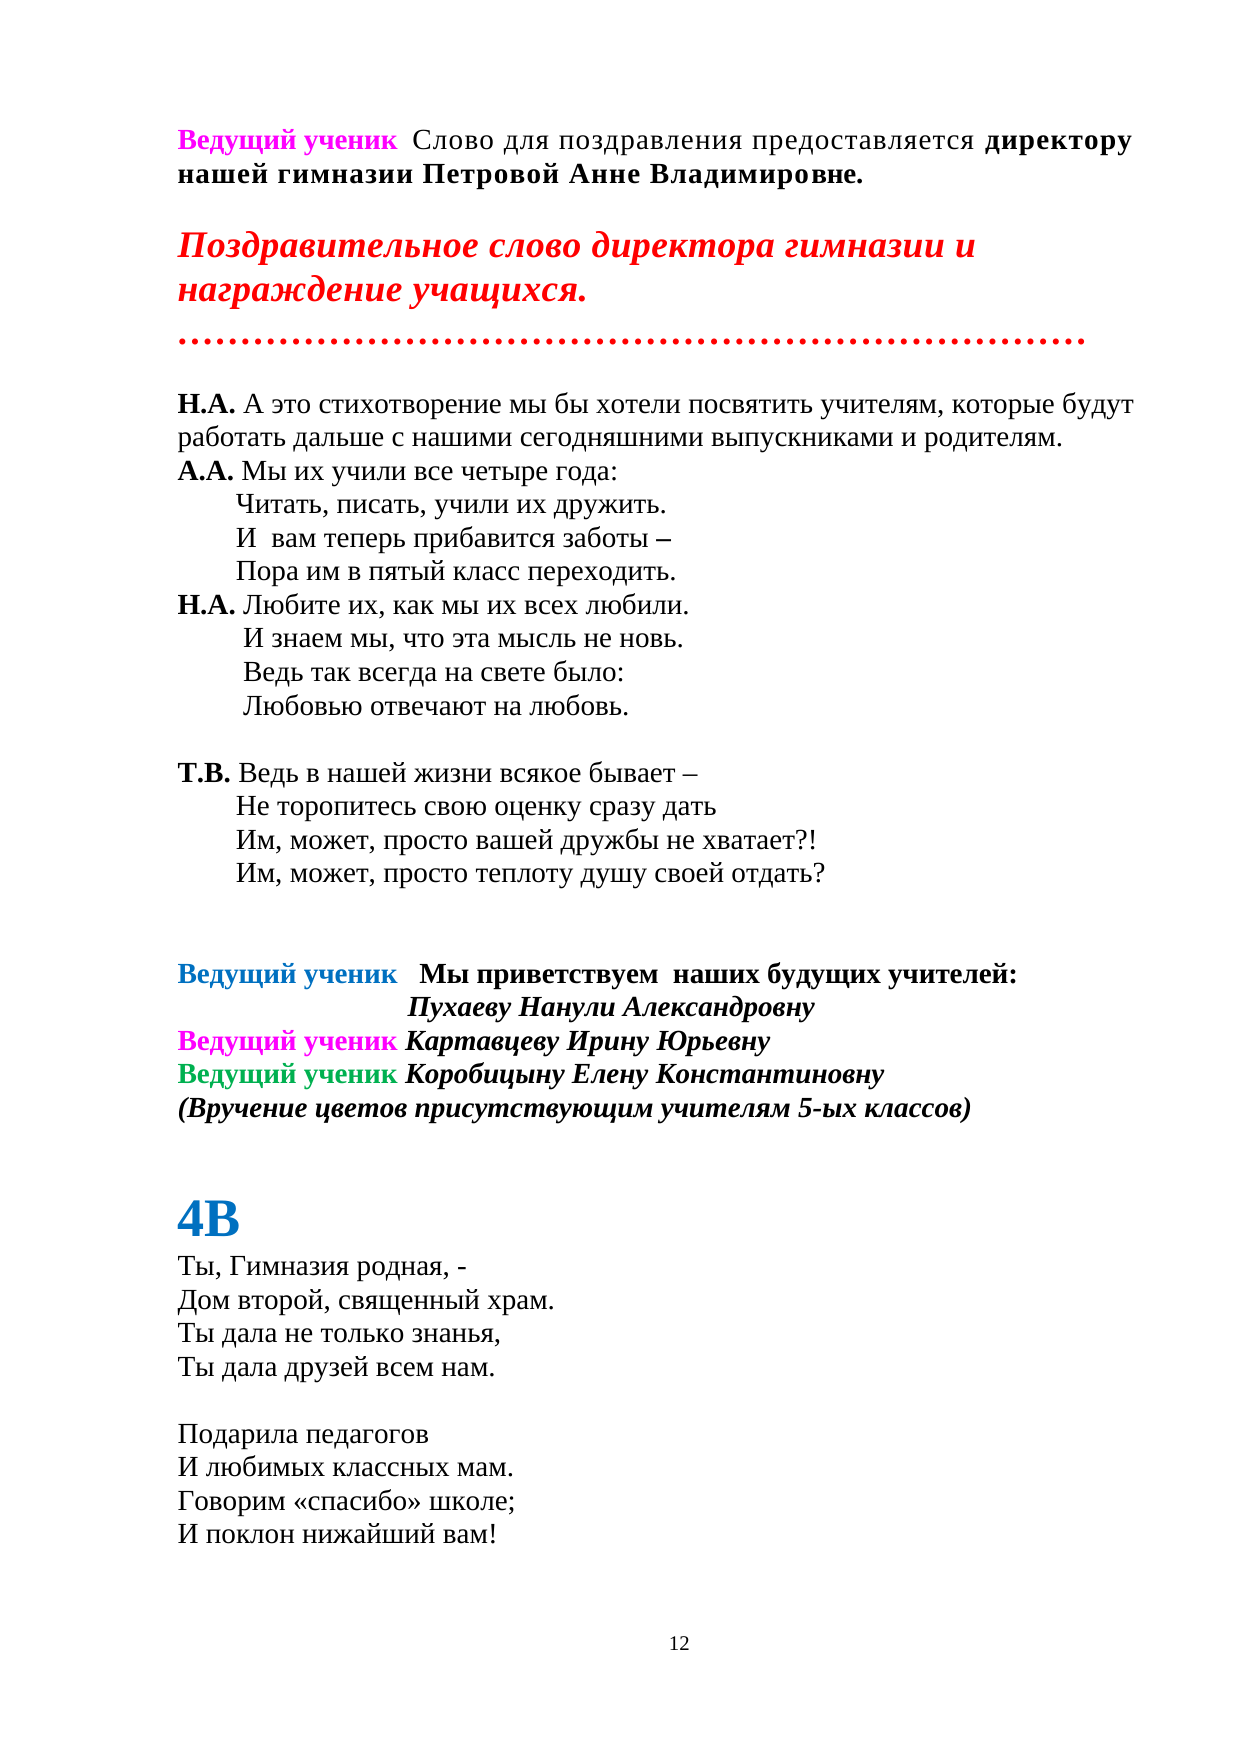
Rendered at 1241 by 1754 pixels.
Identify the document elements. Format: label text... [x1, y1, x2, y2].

text Ты, Гимназия родная, - [177, 1248, 1181, 1282]
text 4В [177, 1186, 1181, 1248]
text ……………………………………………………………… [177, 309, 1181, 352]
text Говорим «спасибо» школе; [177, 1483, 1181, 1517]
text (Вручение цветов присутствующим учителям 5-ых классов) [177, 1090, 1181, 1124]
text Любовью отвечают на любовь. [177, 688, 1181, 721]
text Ты дала не только знанья, [177, 1315, 1181, 1349]
text И знаем мы, что эта мысль не новь. [177, 621, 1181, 654]
text Ты дала друзей всем нам. [177, 1349, 1181, 1382]
text И поклон нижайший вам! [177, 1517, 1181, 1550]
text Пора им в пятый класс переходить. [177, 553, 1181, 587]
text И любимых классных мам. [177, 1449, 1181, 1483]
text Ведущий ученик Слово для поздравления предоставляется директору нашей гимназии Петровой Анне Владимировне. [177, 122, 1181, 189]
text Ведущий ученик Картавцеву Ирину Юрьевну [177, 1023, 1181, 1057]
text Читать, писать, учили их дружить. [177, 486, 1181, 520]
text Поздравительное слово директора гимназии и награждение учащихся. [177, 223, 1181, 309]
text Им, может, просто теплоту душу своей отдать? [177, 855, 1181, 889]
text И вам теперь прибавится заботы – [177, 520, 1181, 553]
text Не торопитесь свою оценку сразу дать [177, 788, 1181, 822]
text Н.А. А это стихотворение мы бы хотели посвятить учителям, которые будут работать дальше с нашими сегодняшними выпускниками и родителям. [177, 386, 1181, 453]
text Подарила педагогов [177, 1416, 1181, 1449]
text А.А. Мы их учили все четыре года: [177, 453, 1181, 486]
text Ведущий ученик Мы приветствуем наших будущих учителей: [177, 956, 1181, 989]
text Ведь так всегда на свете было: [177, 654, 1181, 688]
text Т.В. Ведь в нашей жизни всякое бывает – [177, 755, 1181, 788]
text Дом второй, священный храм. [177, 1282, 1181, 1315]
text Ведущий ученик Коробицыну Елену Константиновну [177, 1057, 1181, 1090]
text Им, может, просто вашей дружбы не хватает?! [177, 822, 1181, 855]
text Пухаеву Нанули Александровну [177, 989, 1181, 1023]
text Н.А. Любите их, как мы их всех любили. [177, 587, 1181, 621]
